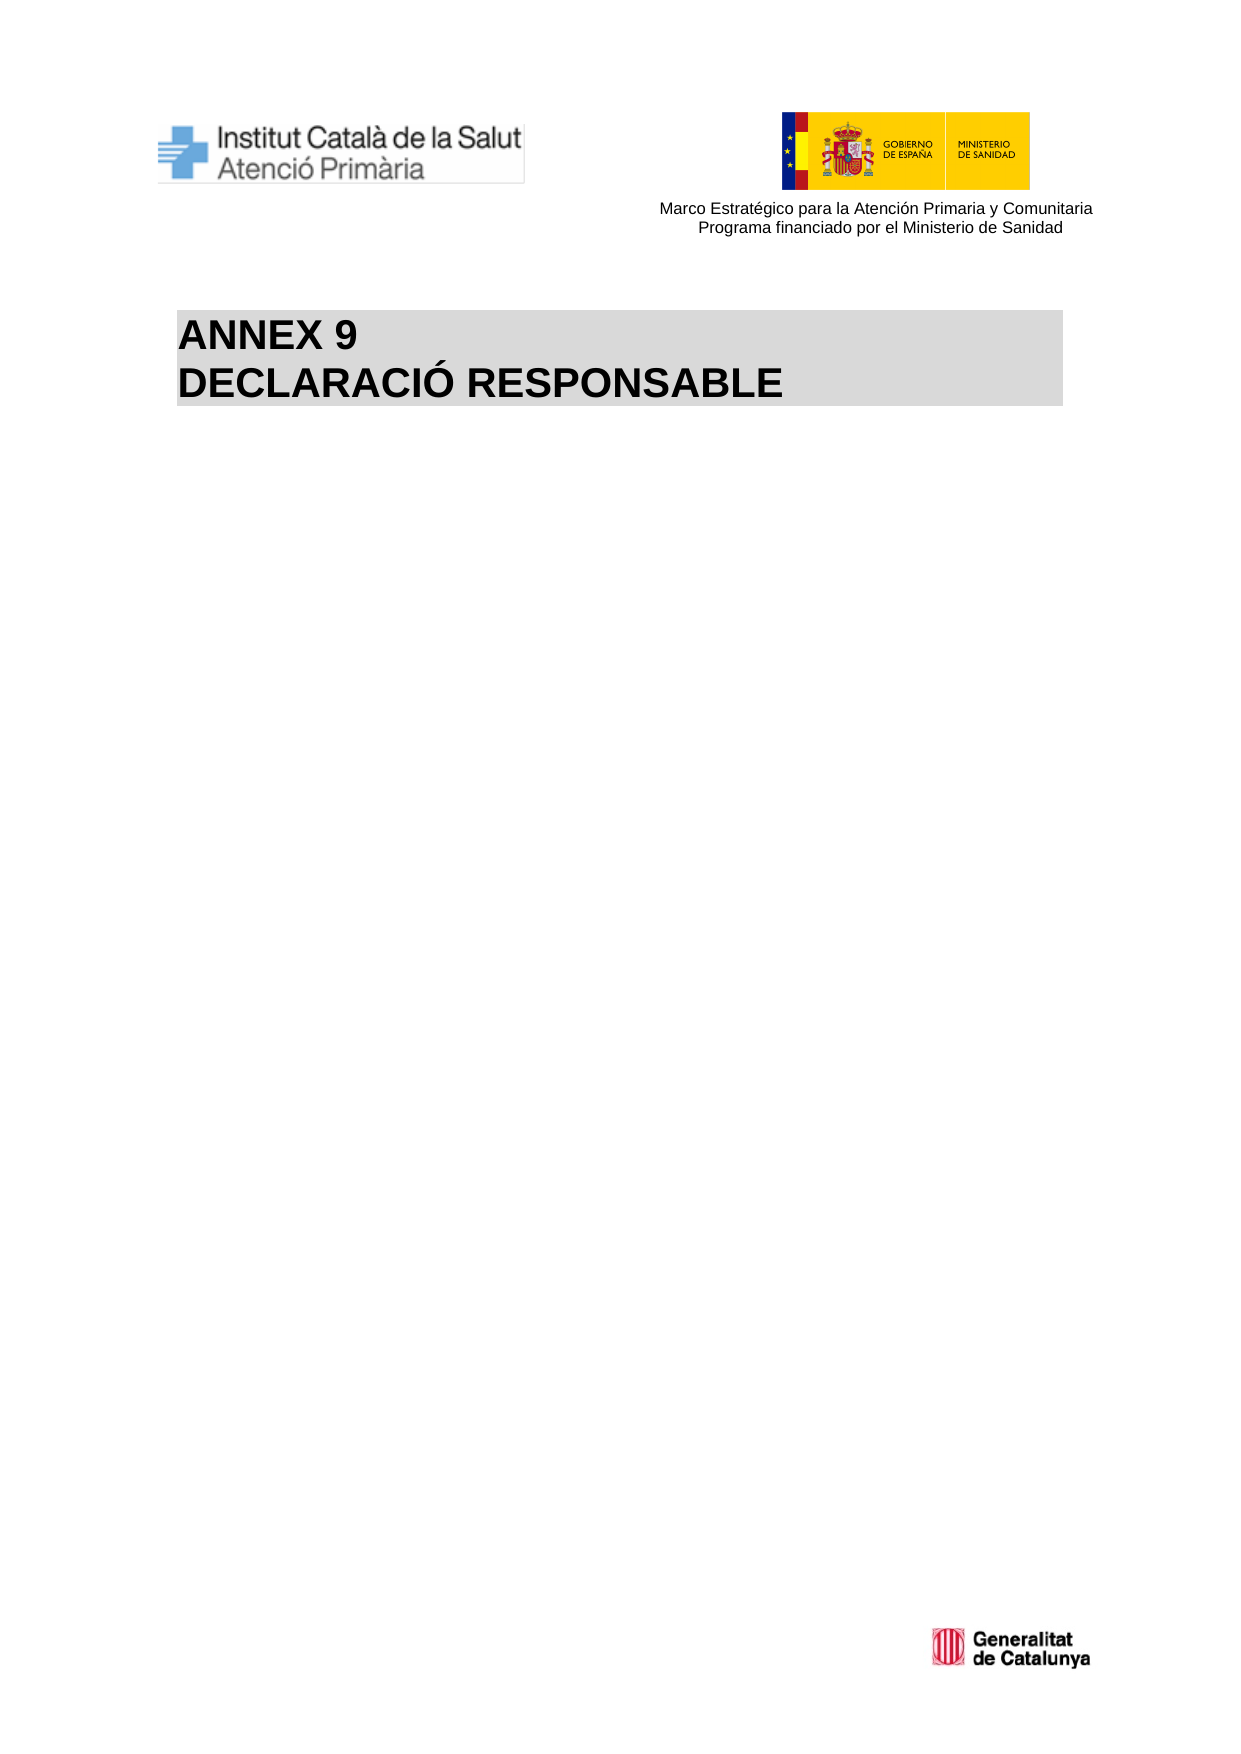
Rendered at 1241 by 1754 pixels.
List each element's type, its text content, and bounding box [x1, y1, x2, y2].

picture [157, 124, 525, 185]
text ANNEX 9 [177, 310, 1063, 358]
text DECLARACIÓ RESPONSABLE [177, 358, 1063, 406]
picture [780, 110, 1031, 192]
picture [893, 1621, 1129, 1674]
